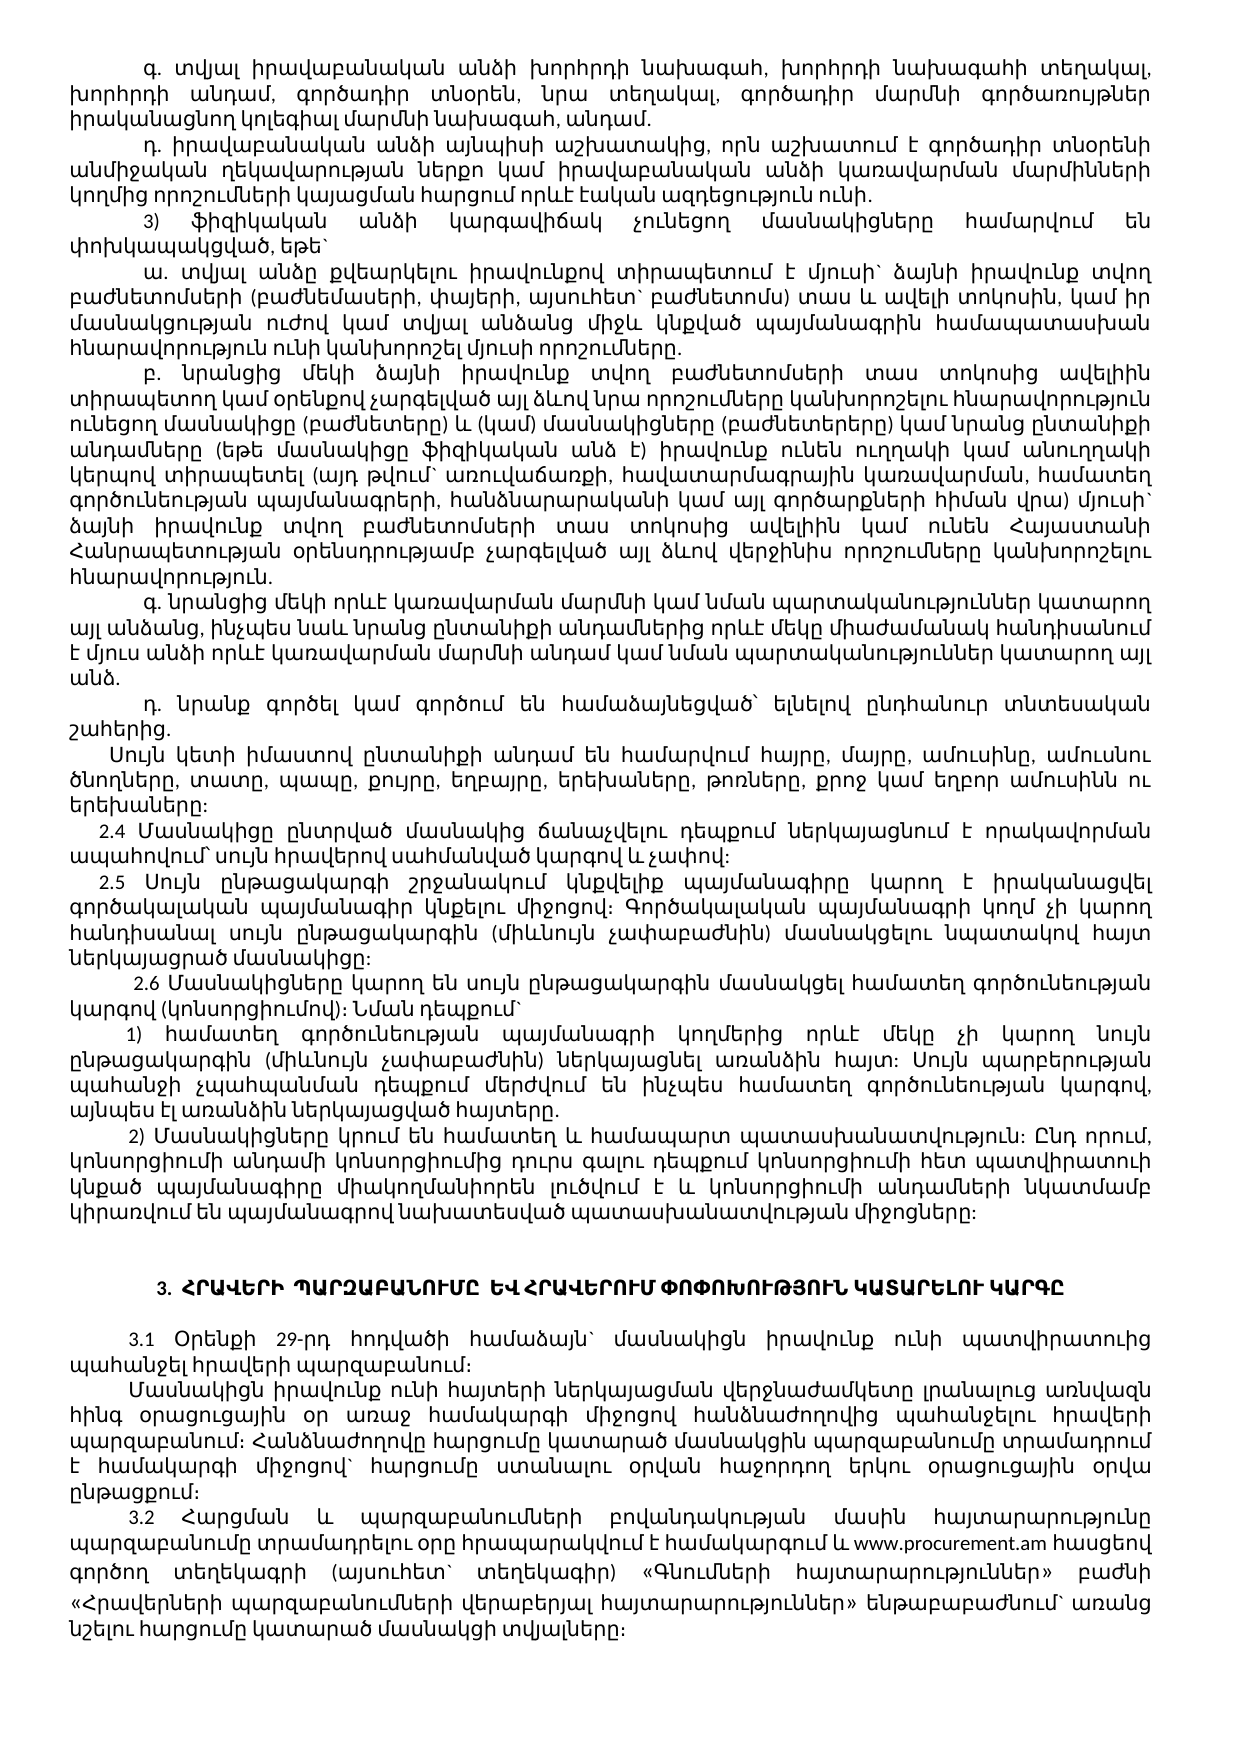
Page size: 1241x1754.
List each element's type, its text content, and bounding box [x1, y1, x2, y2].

text 2.4 Մասնակիցը ընտրված մասնակից ճանաչվելու դեպքում ներկայացնում է որակավորման ապահովում՝ սույն հրավերով սահմանված կարգով և չափով: [69, 818, 1152, 869]
text 3.1 Օրենքի 29-րդ հոդվածի համաձայն` մասնակիցն իրավունք ունի պատվիրատուից պահանջել հրավերի պարզաբանում։ [69, 1326, 1152, 1377]
text Սույն կետի իմաստով ընտանիքի անդամ են համարվում հայրը, մայրը, ամուսինը, ամուսնու ծնողները, տատը, պապը, քույրը, եղբայրը, երեխաները, թոռները, քրոջ կամ եղբոր ամուսինն ու երեխաները: [69, 742, 1152, 818]
text 2.5 Սույն ընթացակարգի շրջանակում կնքվելիք պայմանագիրը կարող է իրականացվել գործակալական պայմանագիր կնքելու միջոցով։ Գործակալական պայմանագրի կողմ չի կարող հանդիսանալ սույն ընթացակարգին (միևնույն չափաբաժնին) մասնակցելու նպատակով հայտ ներկայացրած մասնակիցը: [69, 869, 1152, 971]
text գ. տվյալ իրավաբանական անձի խորհրդի նախագահ, խորհրդի նախագահի տեղակալ, խորհրդի անդամ, գործադիր տնօրեն, նրա տեղակալ, գործադիր մարմնի գործառույթներ իրականացնող կոլեգիալ մարմնի նախագահ, անդամ. [69, 56, 1152, 132]
text 1) համատեղ գործունեության պայմանագրի կողմերից որևէ մեկը չի կարող նույն ընթացակարգին (միևնույն չափաբաժնին) ներկայացնել առանձին հայտ: Սույն պարբերության պահանջի չպահպանման դեպքում մերժվում են ինչպես համատեղ գործունեության կարգով, այնպես էլ առանձին ներկայացված հայտերը. [69, 1021, 1152, 1123]
text 3) ֆիզիկական անձի կարգավիճակ չունեցող մասնակիցները համարվում են փոխկապակցված, եթե` [69, 208, 1152, 259]
text 3.2 Հարցման և պարզաբանումների բովանդակության մասին հայտարարությունը պարզաբանումը տրամադրելու օրը հրապարակվում է համակարգում և www.procurement.am հասցեով գործող տեղեկագրի (այսուհետ` տեղեկագիր) «Գնումների հայտարարություններ» բաժնի «Հրավերների պարզաբանումների վերաբերյալ հայտարարություններ» ենթաբաբաժնում` առանց նշելու հարցումը կատարած մասնակցի տվյալները։ [69, 1504, 1152, 1642]
text դ. նրանք գործել կամ գործում են համաձայնեցված՝ ելնելով ընդհանուր տնտեսական շահերից. [69, 691, 1152, 742]
text բ. նրանցից մեկի ձայնի իրավունք տվող բաժնետոմսերի տաս տոկոսից ավելիին տիրապետող կամ օրենքով չարգելված այլ ձևով նրա որոշումները կանխորոշելու հնարավորություն ունեցող մասնակիցը (բաժնետերը) և (կամ) մասնակիցները (բաժնետերերը) կամ նրանց ընտանիքի անդամները (եթե մասնակիցը ֆիզիկական անձ է) իրավունք ունեն ուղղակի կամ անուղղակի կերպով տիրապետել (այդ թվում` առուվաճառքի, հավատարմագրային կառավարման, համատեղ գործունեության պայմանագրերի, հանձնարարականի կամ այլ գործարքների հիման վրա) մյուսի` ձայնի իրավունք տվող բաժնետոմսերի տաս տոկոսից ավելիին կամ ունեն Հայաստանի Հանրապետության օրենսդրությամբ չարգելված այլ ձևով վերջինիս որոշումները կանխորոշելու հնարավորություն. [69, 361, 1152, 589]
text 2.6 Մասնակիցները կարող են սույն ընթացակարգին մասնակցել համատեղ գործունեության կարգով (կոնսորցիումով)։ Նման դեպքում` [69, 971, 1152, 1021]
text գ. նրանցից մեկի որևէ կառավարման մարմնի կամ նման պարտականություններ կատարող այլ անձանց, ինչպես նաև նրանց ընտանիքի անդամներից որևէ մեկը միաժամանակ հանդիսանում է մյուս անձի որևէ կառավարման մարմնի անդամ կամ նման պարտականություններ կատարող այլ անձ. [69, 589, 1152, 691]
text 3. ՀՐԱՎԵՐԻ ՊԱՐԶԱԲԱՆՈՒՄԸ ԵՎ ՀՐԱՎԵՐՈՒՄ ՓՈՓՈԽՈՒԹՅՈՒՆ ԿԱՏԱՐԵԼՈՒ ԿԱՐԳԸ [69, 1276, 1152, 1301]
text 2) Մասնակիցները կրում են համատեղ և համապարտ պատասխանատվություն: Ընդ որում, կոնսորցիումի անդամի կոնսորցիումից դուրս գալու դեպքում կոնսորցիումի հետ պատվիրատուի կնքած պայմանագիրը միակողմանիորեն լուծվում է և կոնսորցիումի անդամների նկատմամբ կիրառվում են պայմանագրով նախատեսված պատասխանատվության միջոցները: [69, 1123, 1152, 1225]
text Մասնակիցն իրավունք ունի հայտերի ներկայացման վերջնաժամկետը լրանալուց առնվազն հինգ օրացուցային օր առաջ համակարգի միջոցով հանձնաժողովից պահանջելու հրավերի պարզաբանում։ Հանձնաժողովը հարցումը կատարած մասնակցին պարզաբանումը տրամադրում է համակարգի միջոցով` հարցումը ստանալու օրվան հաջորդող երկու օրացուցային օրվա ընթացքում։ [69, 1377, 1152, 1504]
text ա. տվյալ անձը քվեարկելու իրավունքով տիրապետում է մյուսի` ձայնի իրավունք տվող բաժնետոմսերի (բաժնեմասերի, փայերի, այսուհետ` բաժնետոմս) տաս և ավելի տոկոսին, կամ իր մասնակցության ուժով կամ տվյալ անձանց միջև կնքված պայմանագրին համապատասխան հնարավորություն ունի կանխորոշել մյուսի որոշումները. [69, 259, 1152, 361]
text դ. իրավաբանական անձի այնպիսի աշխատակից, որն աշխատում է գործադիր տնօրենի անմիջական ղեկավարության ներքո կամ իրավաբանական անձի կառավարման մարմինների կողմից որոշումների կայացման հարցում որևէ էական ազդեցություն ունի. [69, 132, 1152, 208]
